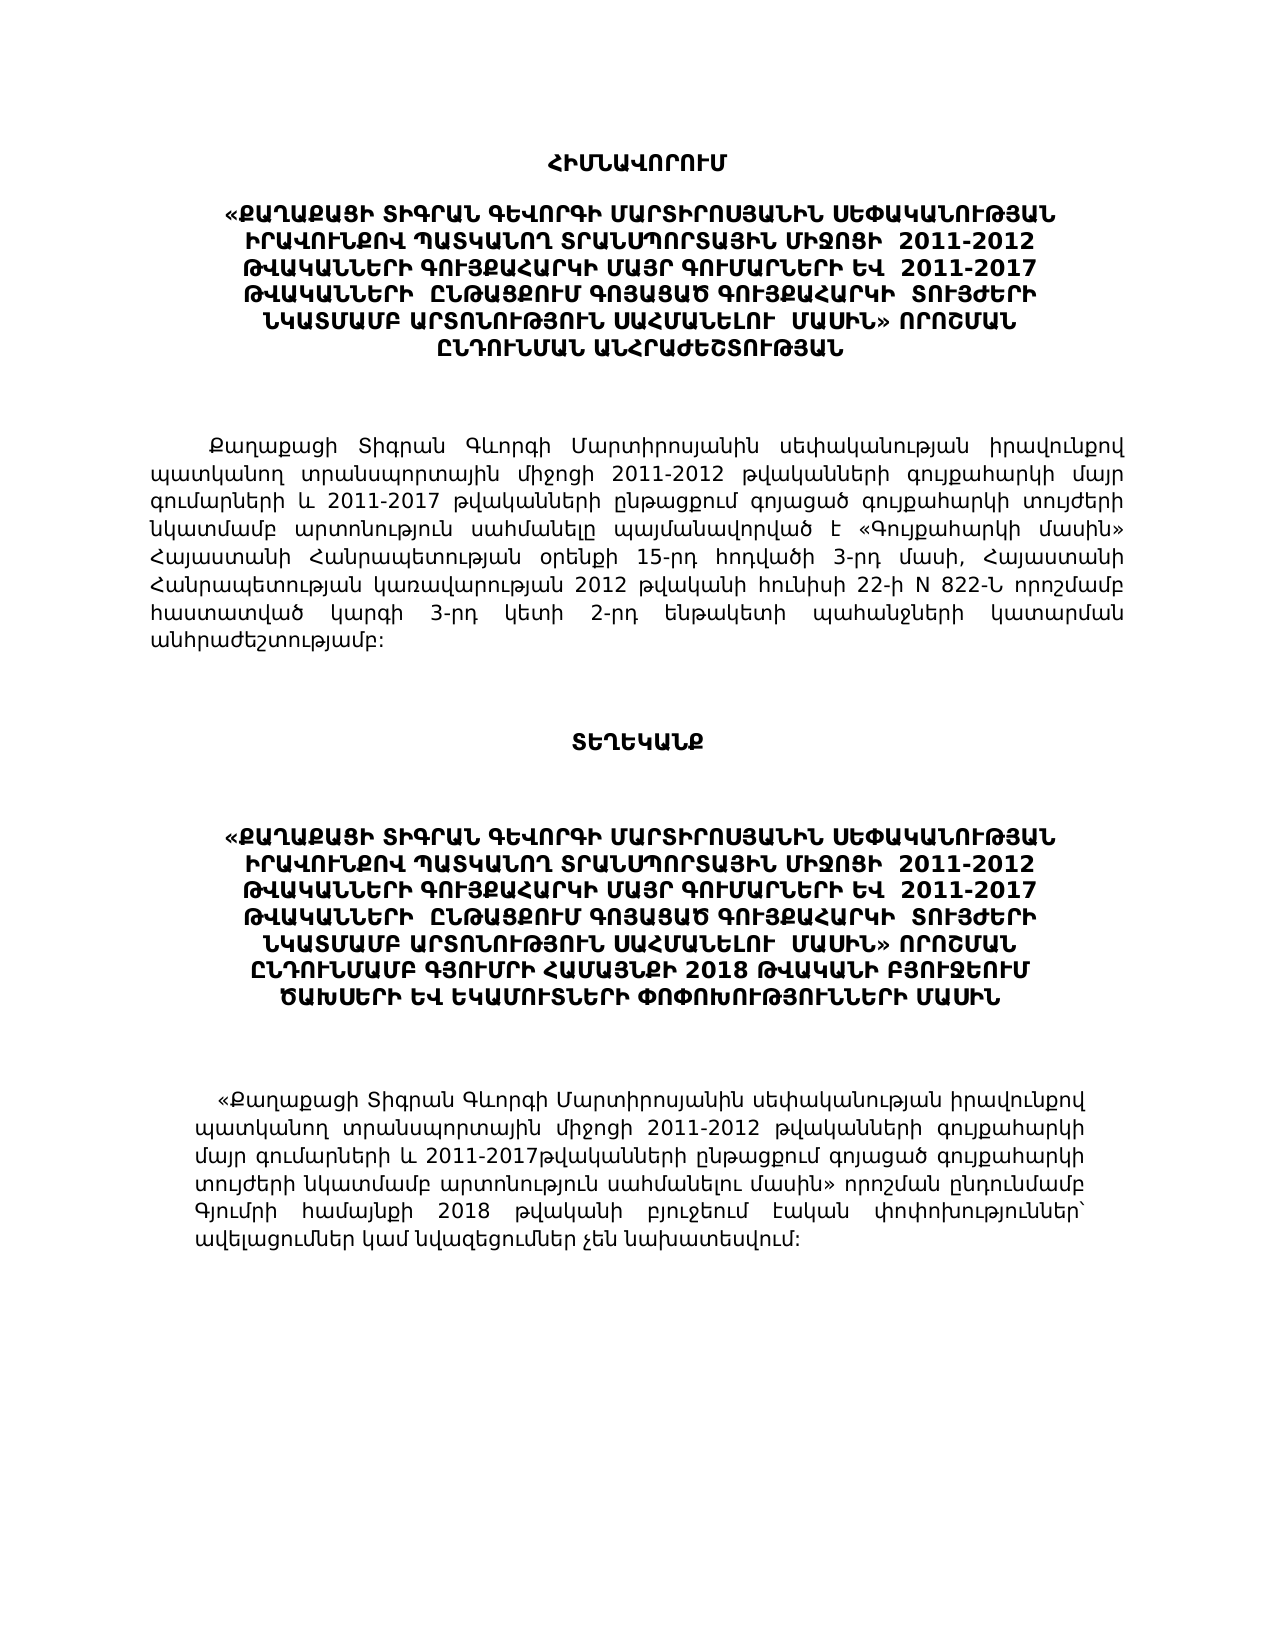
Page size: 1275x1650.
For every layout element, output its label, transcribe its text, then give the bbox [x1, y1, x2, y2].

text Քաղաքացի Տիգրան Գևորգի Մարտիրոսյանին սեփականության իրավունքով պատկանող տրանսպորտային միջոցի 2011-2012 թվականների գույքահարկի մայր գումարների և 2011-2017 թվականների ընթացքում գոյացած գույքահարկի տույժերի նկատմամբ արտոնություն սահմանելը պայմանավորված է «Գույքահարկի մասին» Հայաստանի Հանրապետության օրենքի 15-րդ հոդվածի 3-րդ մասի, Հայաստանի Հանրապետության կառավարության 2012 թվականի հունիսի 22-ի N 822-Ն որոշմամբ հաստատված կարգի 3-րդ կետի 2-րդ ենթակետի պահանջների կատարման անհրաժեշտությամբ: [150, 434, 1125, 653]
text «ՔԱՂԱՔԱՑԻ ՏԻԳՐԱՆ ԳԵՎՈՐԳԻ ՄԱՐՏԻՐՈՍՅԱՆԻՆ ՍԵՓԱԿԱՆՈՒԹՅԱՆ ԻՐԱՎՈՒՆՔՈՎ ՊԱՏԿԱՆՈՂ ՏՐԱՆՍՊՈՐՏԱՅԻՆ ՄԻՋՈՑԻ 2011-2012 ԹՎԱԿԱՆՆԵՐԻ ԳՈՒՅՔԱՀԱՐԿԻ ՄԱՅՐ ԳՈՒՄԱՐՆԵՐԻ ԵՎ 2011-2017 ԹՎԱԿԱՆՆԵՐԻ ԸՆԹԱՑՔՈՒՄ ԳՈՅԱՑԱԾ ԳՈՒՅՔԱՀԱՐԿԻ ՏՈՒՅԺԵՐԻ ՆԿԱՏՄԱՄԲ ԱՐՏՈՆՈՒԹՅՈՒՆ ՍԱՀՄԱՆԵԼՈՒ ՄԱՍԻՆ» ՈՐՈՇՄԱՆ ԸՆԴՈՒՆՄԱՄԲ ԳՅՈՒՄՐԻ ՀԱՄԱՅՆՔԻ 2018 ԹՎԱԿԱՆԻ ԲՅՈՒՋԵՈՒՄ ԾԱԽՍԵՐԻ ԵՎ ԵԿԱՄՈՒՏՆԵՐԻ ՓՈՓՈԽՈՒԹՅՈՒՆՆԵՐԻ ՄԱՍԻՆ [194, 824, 1086, 1011]
text ՏԵՂԵԿԱՆՔ [150, 729, 1125, 756]
text «Քաղաքացի Տիգրան Գևորգի Մարտիրոսյանին սեփականության իրավունքով պատկանող տրանսպորտային միջոցի 2011-2012 թվականների գույքահարկի մայր գումարների և 2011-2017թվականների ընթացքում գոյացած գույքահարկի տույժերի նկատմամբ արտոնություն սահմանելու մասին» որոշման ընդունմամբ Գյումրի համայնքի 2018 թվականի բյուջեում էական փոփոխություններ՝ ավելացումներ կամ նվազեցումներ չեն նախատեսվում: [194, 1088, 1086, 1252]
text ՀԻՄՆԱՎՈՐՈՒՄ [150, 150, 1125, 177]
text «ՔԱՂԱՔԱՑԻ ՏԻԳՐԱՆ ԳԵՎՈՐԳԻ ՄԱՐՏԻՐՈՍՅԱՆԻՆ ՍԵՓԱԿԱՆՈՒԹՅԱՆ ԻՐԱՎՈՒՆՔՈՎ ՊԱՏԿԱՆՈՂ ՏՐԱՆՍՊՈՐՏԱՅԻՆ ՄԻՋՈՑԻ 2011-2012 ԹՎԱԿԱՆՆԵՐԻ ԳՈՒՅՔԱՀԱՐԿԻ ՄԱՅՐ ԳՈՒՄԱՐՆԵՐԻ ԵՎ 2011-2017 ԹՎԱԿԱՆՆԵՐԻ ԸՆԹԱՑՔՈՒՄ ԳՈՅԱՑԱԾ ԳՈՒՅՔԱՀԱՐԿԻ ՏՈՒՅԺԵՐԻ ՆԿԱՏՄԱՄԲ ԱՐՏՈՆՈՒԹՅՈՒՆ ՍԱՀՄԱՆԵԼՈՒ ՄԱՍԻՆ» ՈՐՈՇՄԱՆ ԸՆԴՈՒՆՄԱՆ ԱՆՀՐԱԺԵՇՏՈՒԹՅԱՆ [194, 201, 1086, 361]
